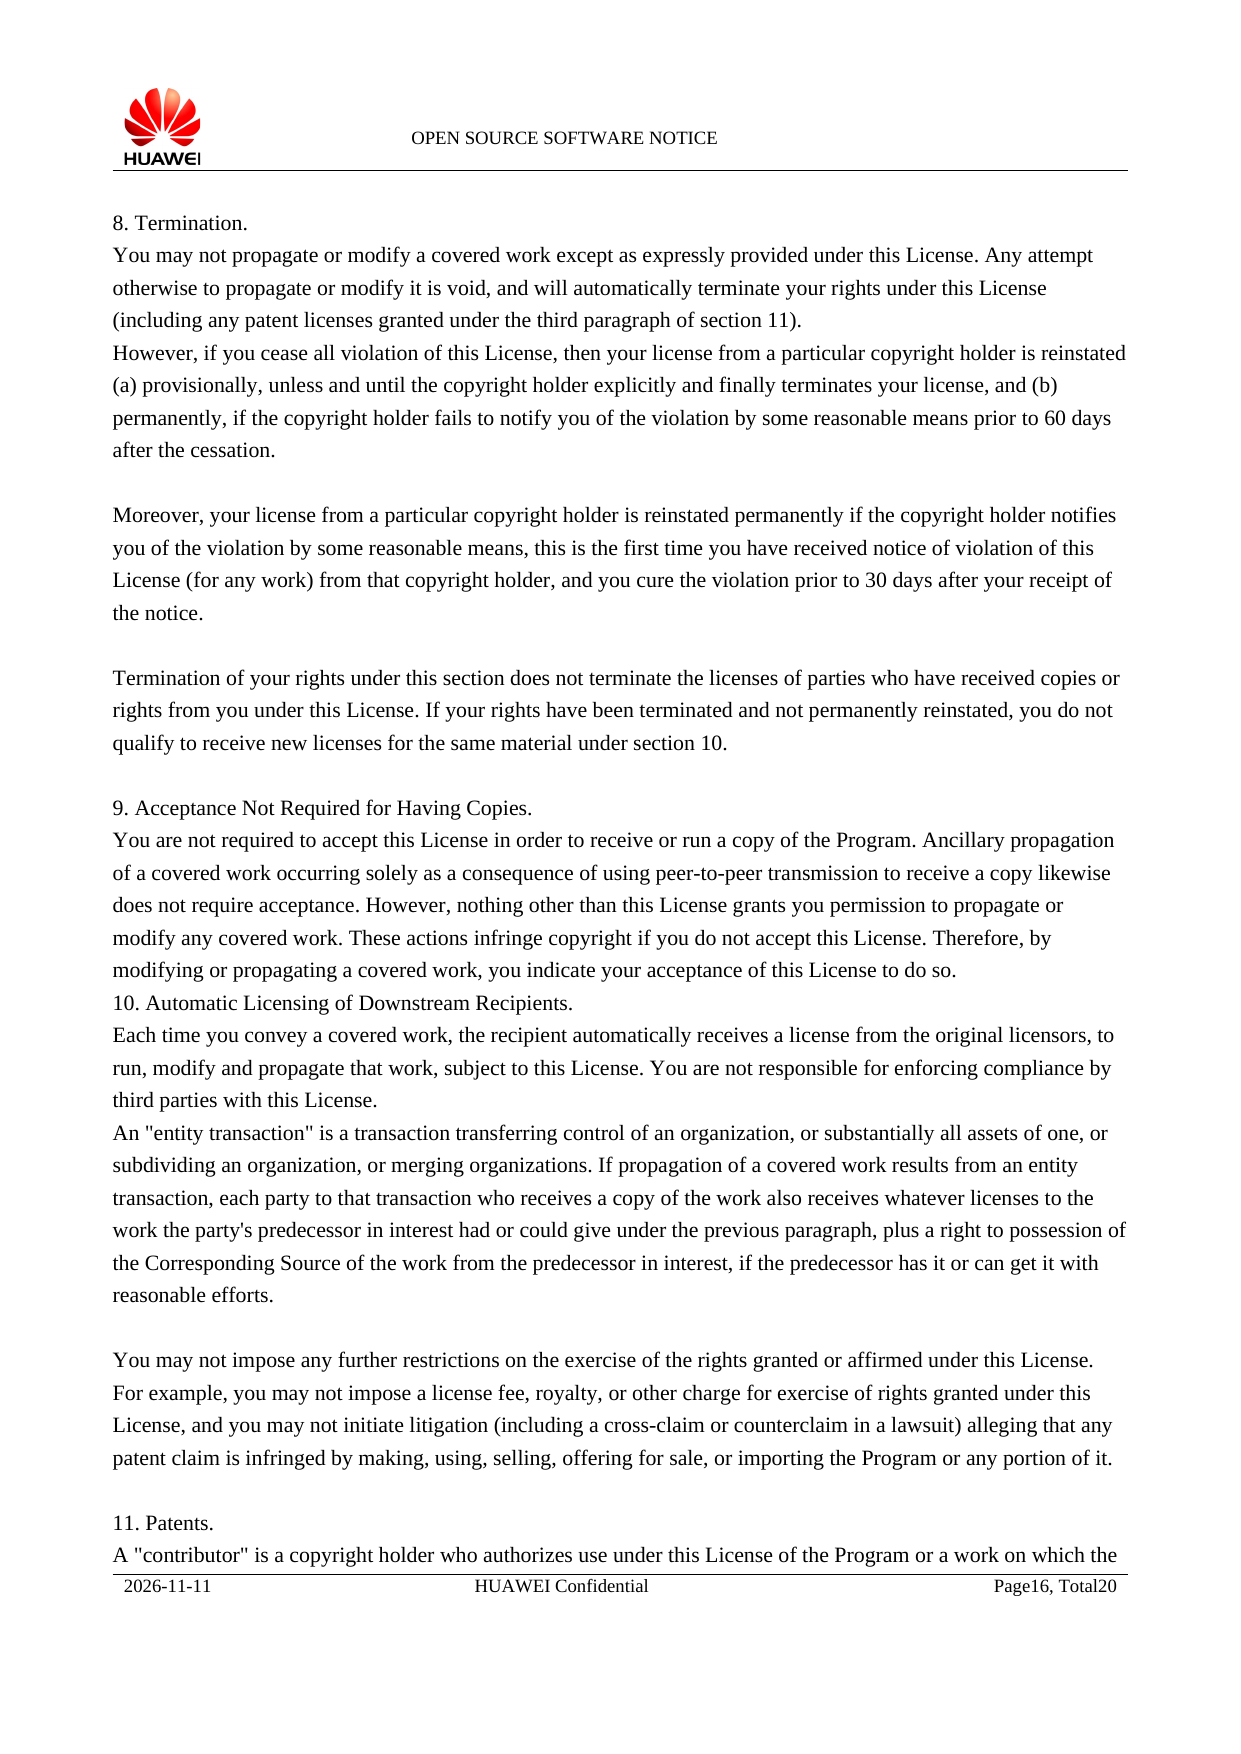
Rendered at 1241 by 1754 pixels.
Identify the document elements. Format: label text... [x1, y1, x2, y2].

text Moreover, your license from a particular copyright holder is reinstated permanently if the copyright holder notifies you of the violation by some reasonable means, this is the first time you have received notice of violation of this License (for any work) from that copyright holder, and you cure the violation prior to 30 days after your receipt of the notice. [112, 499, 1128, 629]
text You are not required to accept this License in order to receive or run a copy of the Program. Ancillary propagation of a covered work occurring solely as a consequence of using peer-to-peer transmission to receive a copy likewise does not require acceptance. However, nothing other than this License grants you permission to propagate or modify any covered work. These actions infringe copyright if you do not accept this License. Therefore, by modifying or propagating a covered work, you indicate your acceptance of this License to do so. [112, 824, 1128, 986]
text 11. Patents. [112, 1506, 1128, 1539]
text Each time you convey a covered work, the recipient automatically receives a license from the original licensors, to run, modify and propagate that work, subject to this License. You are not responsible for enforcing compliance by third parties with this License. [112, 1019, 1128, 1116]
text However, if you cease all violation of this License, then your license from a particular copyright holder is reinstated (a) provisionally, unless and until the copyright holder explicitly and finally terminates your license, and (b) permanently, if the copyright holder fails to notify you of the violation by some reasonable means prior to 60 days after the cessation. [112, 336, 1128, 466]
text You may not impose any further restrictions on the exercise of the rights granted or affirmed under this License. For example, you may not impose a license fee, royalty, or other charge for exercise of rights granted under this License, and you may not initiate litigation (including a cross-claim or counterclaim in a lawsuit) alleging that any patent claim is infringed by making, using, selling, offering for sale, or importing the Program or any portion of it. [112, 1344, 1128, 1474]
picture [124, 88, 201, 165]
text An "entity transaction" is a transaction transferring control of an organization, or substantially all assets of one, or subdividing an organization, or merging organizations. If propagation of a covered work results from an entity transaction, each party to that transaction who receives a copy of the work also receives whatever licenses to the work the party's predecessor in interest had or could give under the previous paragraph, plus a right to possession of the Corresponding Source of the work from the predecessor in interest, if the predecessor has it or can get it with reasonable efforts. [112, 1116, 1128, 1311]
text You may not propagate or modify a covered work except as expressly provided under this License. Any attempt otherwise to propagate or modify it is void, and will automatically terminate your rights under this License (including any patent licenses granted under the third paragraph of section 11). [112, 239, 1128, 336]
text Termination of your rights under this section does not terminate the licenses of parties who have received copies or rights from you under this License. If your rights have been terminated and not permanently reinstated, you do not qualify to receive new licenses for the same material under section 10. [112, 661, 1128, 759]
text 10. Automatic Licensing of Downstream Recipients. [112, 986, 1128, 1019]
text 8. Termination. [112, 206, 1128, 239]
text 9. Acceptance Not Required for Having Copies. [112, 791, 1128, 824]
